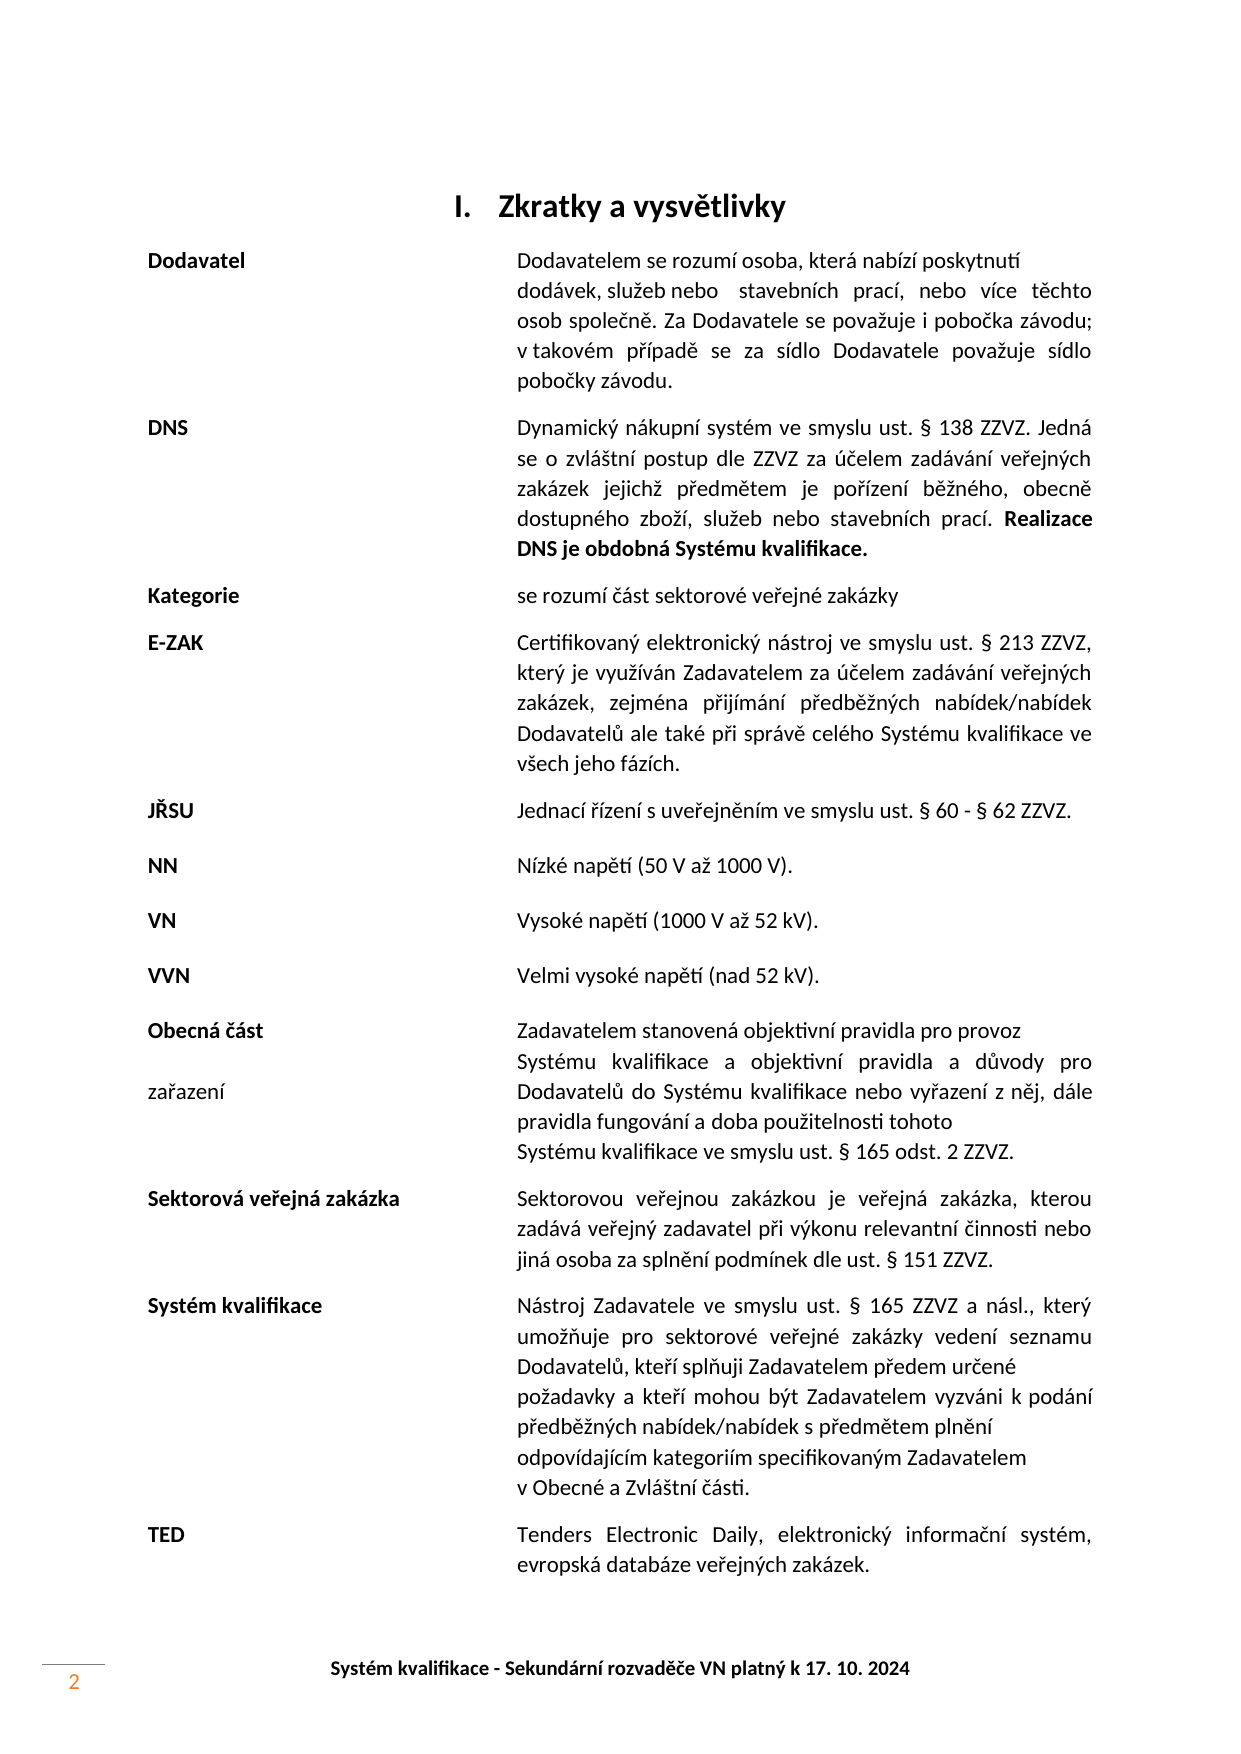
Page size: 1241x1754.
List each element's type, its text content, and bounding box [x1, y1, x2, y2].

subtitle Zkratky a vysvětlivky [148, 185, 1093, 226]
text Sektorová veřejná zakázka Sektorovou veřejnou zakázkou je veřejná zakázka, kterou zadává veřejný zadavatel při výkonu relevantní činnosti nebo jiná osoba za splnění podmínek dle ust. § 151 ZZVZ. [148, 1184, 1093, 1273]
text E-ZAK Certifikovaný elektronický nástroj ve smyslu ust. § 213 ZZVZ, který je využíván Zadavatelem za účelem zadávání veřejných zakázek, zejména přijímání předběžných nabídek/nabídek Dodavatelů ale také při správě celého Systému kvalifikace ve všech jeho fázích. [148, 628, 1093, 777]
text NN Nízké napětí (50 V až 1000 V). [148, 851, 1093, 879]
text Obecná část Zadavatelem stanovená objektivní pravidla pro provoz Systému kvalifikace a objektivní pravidla a důvody pro zařazení Dodavatelů do Systému kvalifikace nebo vyřazení z něj, dále pravidla fungování a doba použitelnosti tohoto Systému kvalifikace ve smyslu ust. § 165 odst. 2 ZZVZ. [148, 1017, 1093, 1165]
text VVN Velmi vysoké napětí (nad 52 kV). [148, 961, 1093, 989]
text Kategorie se rozumí část sektorové veřejné zakázky [148, 581, 1093, 609]
text TED Tenders Electronic Daily, elektronický informační systém, evropská databáze veřejných zakázek. [148, 1520, 1093, 1578]
text Dodavatel Dodavatelem se rozumí osoba, která nabízí poskytnutí dodávek, služeb nebo stavebních prací, nebo více těchto osob společně. Za Dodavatele se považuje i pobočka závodu; v takovém případě se za sídlo Dodavatele považuje sídlo pobočky závodu. [148, 246, 1093, 394]
text DNS Dynamický nákupní systém ve smyslu ust. § 138 ZZVZ. Jedná se o zvláštní postup dle ZZVZ za účelem zadávání veřejných zakázek jejichž předmětem je pořízení běžného, obecně dostupného zboží, služeb nebo stavebních prací. Realizace DNS je obdobná Systému kvalifikace. [148, 413, 1093, 562]
text VN Vysoké napětí (1000 V až 52 kV). [148, 906, 1093, 934]
text JŘSU Jednací řízení s uveřejněním ve smyslu ust. § 60 - § 62 ZZVZ. [148, 796, 1093, 824]
text Systém kvalifikace Nástroj Zadavatele ve smyslu ust. § 165 ZZVZ a násl., který umožňuje pro sektorové veřejné zakázky vedení seznamu Dodavatelů, kteří splňuji Zadavatelem předem určené požadavky a kteří mohou být Zadavatelem vyzváni k podání předběžných nabídek/nabídek s předmětem plnění odpovídajícím kategoriím specifikovaným Zadavatelem v Obecné a Zvláštní části. [148, 1292, 1093, 1501]
